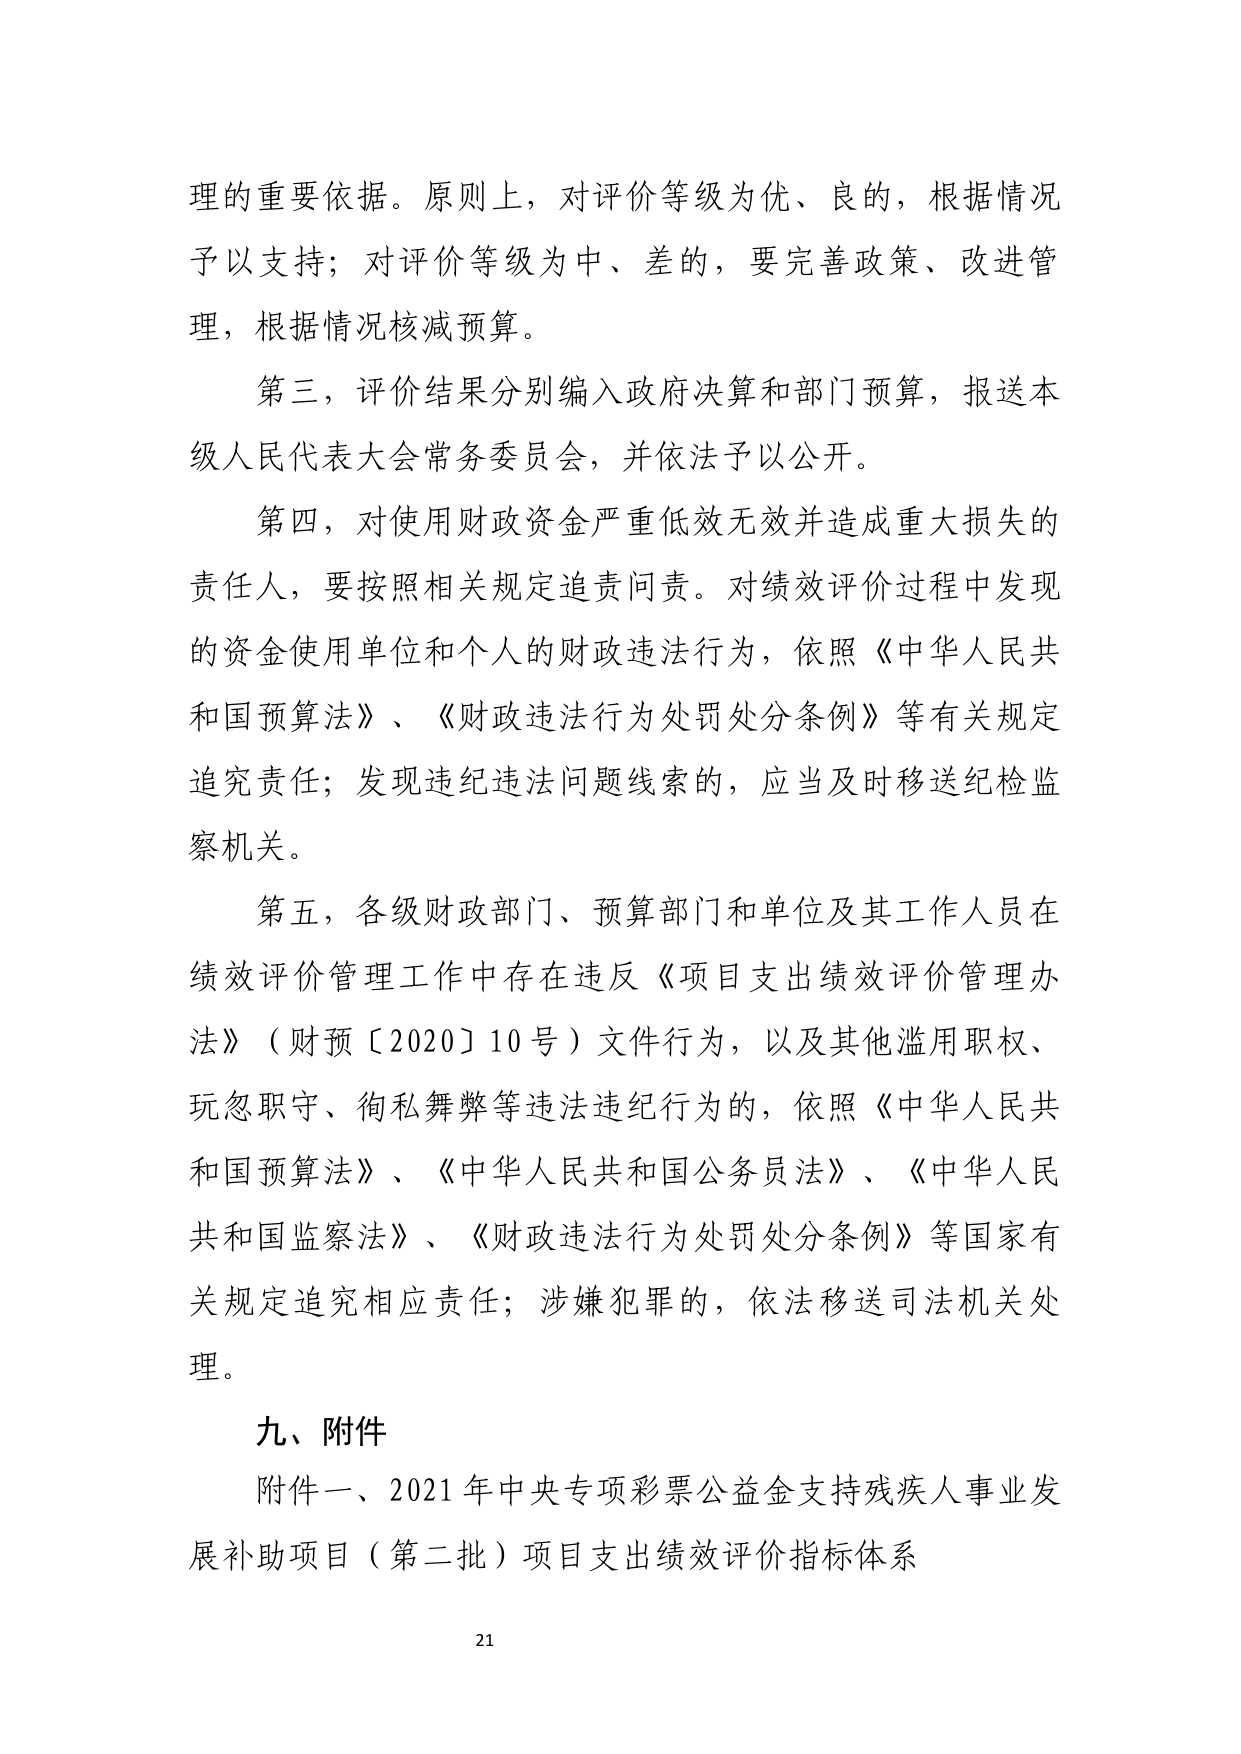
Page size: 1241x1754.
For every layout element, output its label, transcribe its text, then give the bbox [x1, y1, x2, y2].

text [187, 162, 1063, 357]
list 附件一、2021年中央专项彩票公益金支持残疾人事业发展补助项目（第二批）项目支出绩效评价指标体系 [187, 1455, 1063, 1585]
text 第四，对使用财政资金严重低效无效并造成重大损失的责任人，要按照相关规定追责问责。对绩效评价过程中发现的资金使用单位和个人的财政违法行为，依照《中华人民共和国预算法》、《财政违法行为处罚处分条例》等有关规定追究责任；发现违纪违法问题线索的，应当及时移送纪检监察机关。 [187, 487, 1063, 877]
text 第三，评价结果分别编入政府决算和部门预算，报送本级人民代表大会常务委员会，并依法予以公开。 [187, 357, 1063, 487]
text 九、附件 [187, 1397, 1063, 1455]
list 第五，各级财政部门、预算部门和单位及其工作人员在绩效评价管理工作中存在违反《项目支出绩效评价管理办法》（财预〔2020〕10号）文件行为，以及其他滥用职权、玩忽职守、徇私舞弊等违法违纪行为的，依照《中华人民共和国预算法》、《中华人民共和国公务员法》、《中华人民共和国监察法》、《财政违法行为处罚处分条例》等国家有关规定追究相应责任；涉嫌犯罪的，依法移送司法机关处理。 [187, 877, 1063, 1397]
